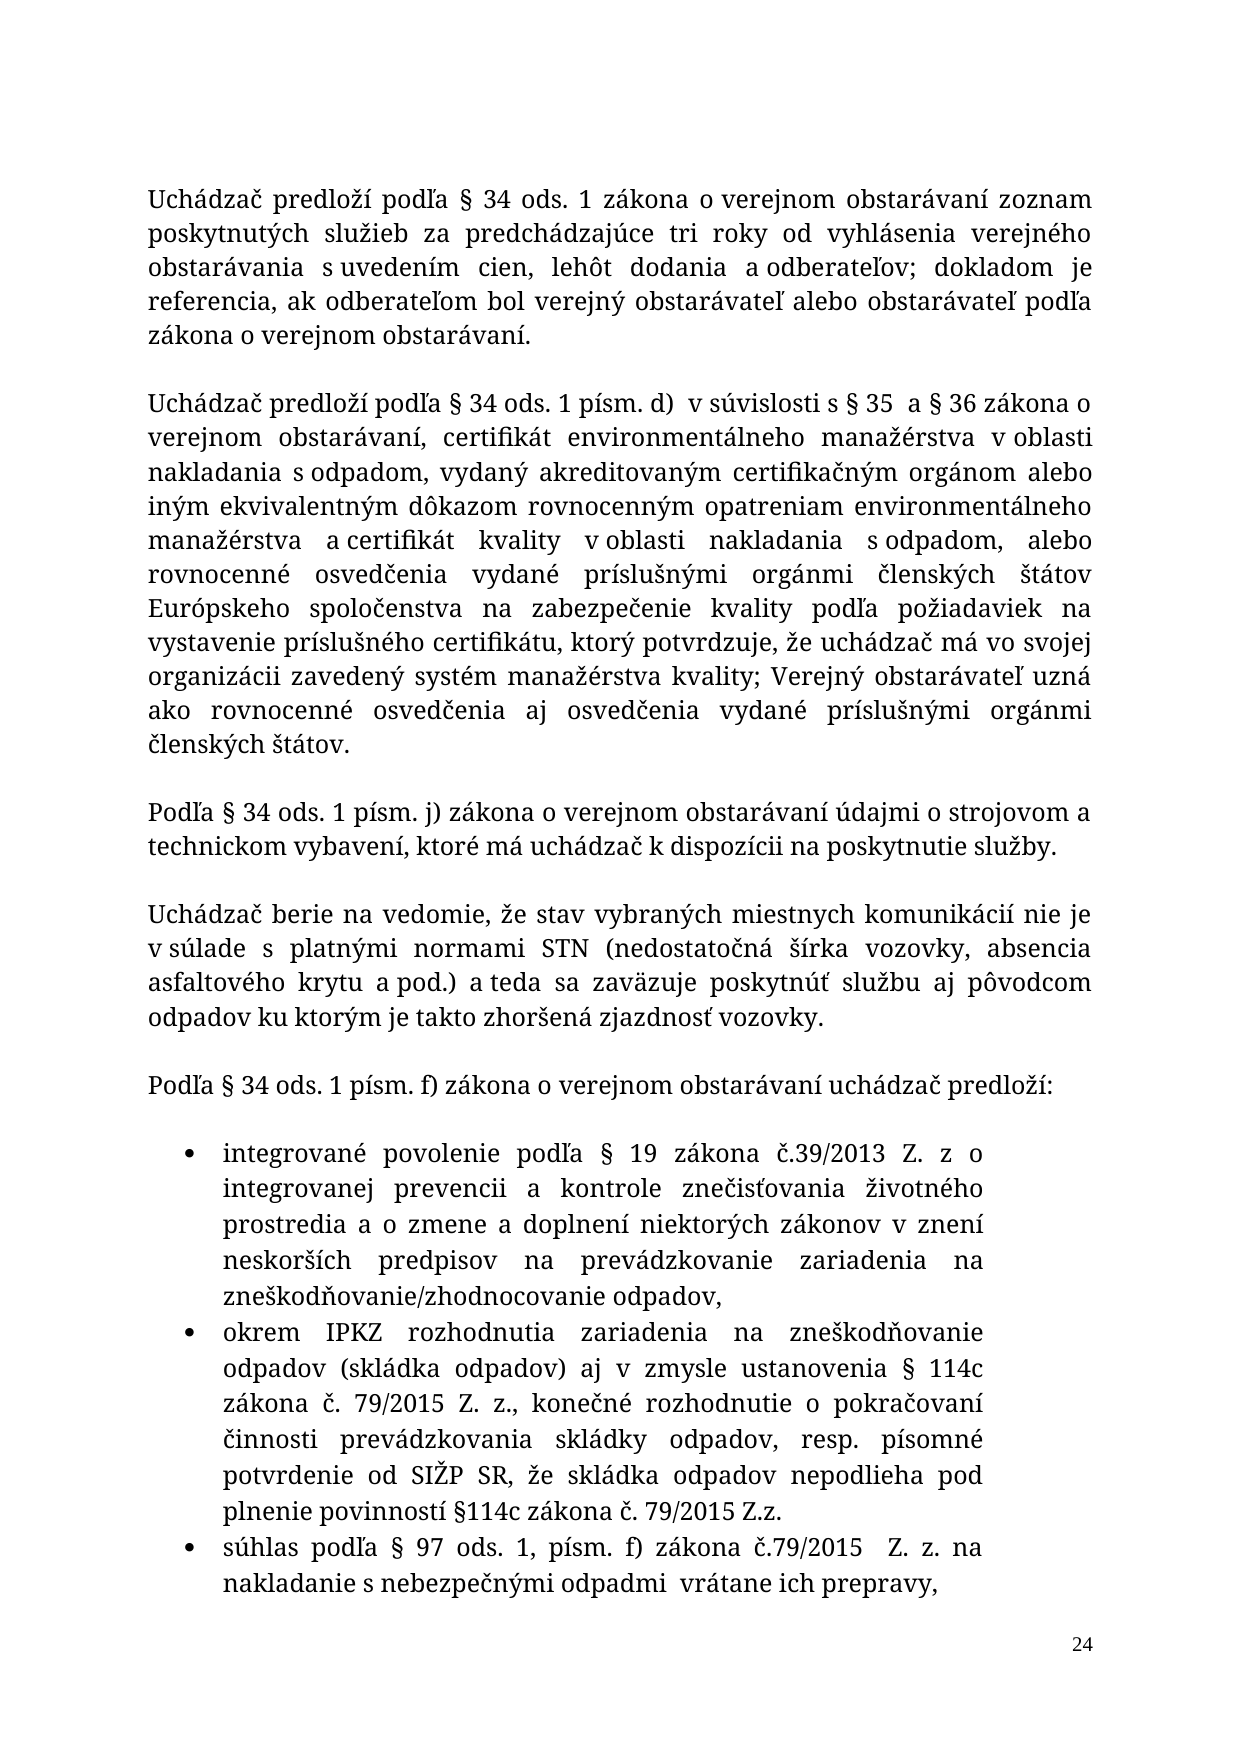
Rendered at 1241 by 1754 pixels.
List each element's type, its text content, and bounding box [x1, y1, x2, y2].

list súhlas podľa § 97 ods. 1, písm. f) zákona č.79/2015 Z. z. na nakladanie s nebezpečnými odpadmi vrátane ich prepravy, [185, 1529, 984, 1599]
text Uchádzač berie na vedomie, že stav vybraných miestnych komunikácií nie je v súlade s platnými normami STN (nedostatočná šírka vozovky, absencia asfaltového krytu a pod.) a teda sa zaväzuje poskytnúť službu aj pôvodcom odpadov ku ktorým je takto zhoršená zjazdnosť vozovky. [148, 897, 1093, 1033]
text Podľa § 34 ods. 1 písm. j) zákona o verejnom obstarávaní údajmi o strojovom a technickom vybavení, ktoré má uchádzač k dispozícii na poskytnutie služby. [148, 795, 1093, 863]
text Uchádzač predloží podľa § 34 ods. 1 zákona o verejnom obstarávaní zoznam poskytnutých služieb za predchádzajúce tri roky od vyhlásenia verejného obstarávania s uvedením cien, lehôt dodania a odberateľov; dokladom je referencia, ak odberateľom bol verejný obstarávateľ alebo obstarávateľ podľa zákona o verejnom obstarávaní. [148, 182, 1093, 352]
text Uchádzač predloží podľa § 34 ods. 1 písm. d) v súvislosti s § 35 a § 36 zákona o verejnom obstarávaní, certifikát environmentálneho manažérstva v oblasti nakladania s odpadom, vydaný akreditovaným certifikačným orgánom alebo iným ekvivalentným dôkazom rovnocenným opatreniam environmentálneho manažérstva a certifikát kvality v oblasti nakladania s odpadom, alebo rovnocenné osvedčenia vydané príslušnými orgánmi členských štátov Európskeho spoločenstva na zabezpečenie kvality podľa požiadaviek na vystavenie príslušného certifikátu, ktorý potvrdzuje, že uchádzač má vo svojej organizácii zavedený systém manažérstva kvality; Verejný obstarávateľ uzná ako rovnocenné osvedčenia aj osvedčenia vydané príslušnými orgánmi členských štátov. [148, 386, 1093, 761]
list okrem IPKZ rozhodnutia zariadenia na zneškodňovanie odpadov (skládka odpadov) aj v zmysle ustanovenia § 114c zákona č. 79/2015 Z. z., konečné rozhodnutie o pokračovaní činnosti prevádzkovania skládky odpadov, resp. písomné potvrdenie od SIŽP SR, že skládka odpadov nepodlieha pod plnenie povinností §114c zákona č. 79/2015 Z.z. [185, 1314, 984, 1527]
list integrované povolenie podľa § 19 zákona č.39/2013 Z. z o integrovanej prevencii a kontrole znečisťovania životného prostredia a o zmene a doplnení niektorých zákonov v znení neskorších predpisov na prevádzkovanie zariadenia na zneškodňovanie/zhodnocovanie odpadov, [185, 1135, 984, 1312]
text Podľa § 34 ods. 1 písm. f) zákona o verejnom obstarávaní uchádzač predloží: [148, 1067, 1093, 1101]
